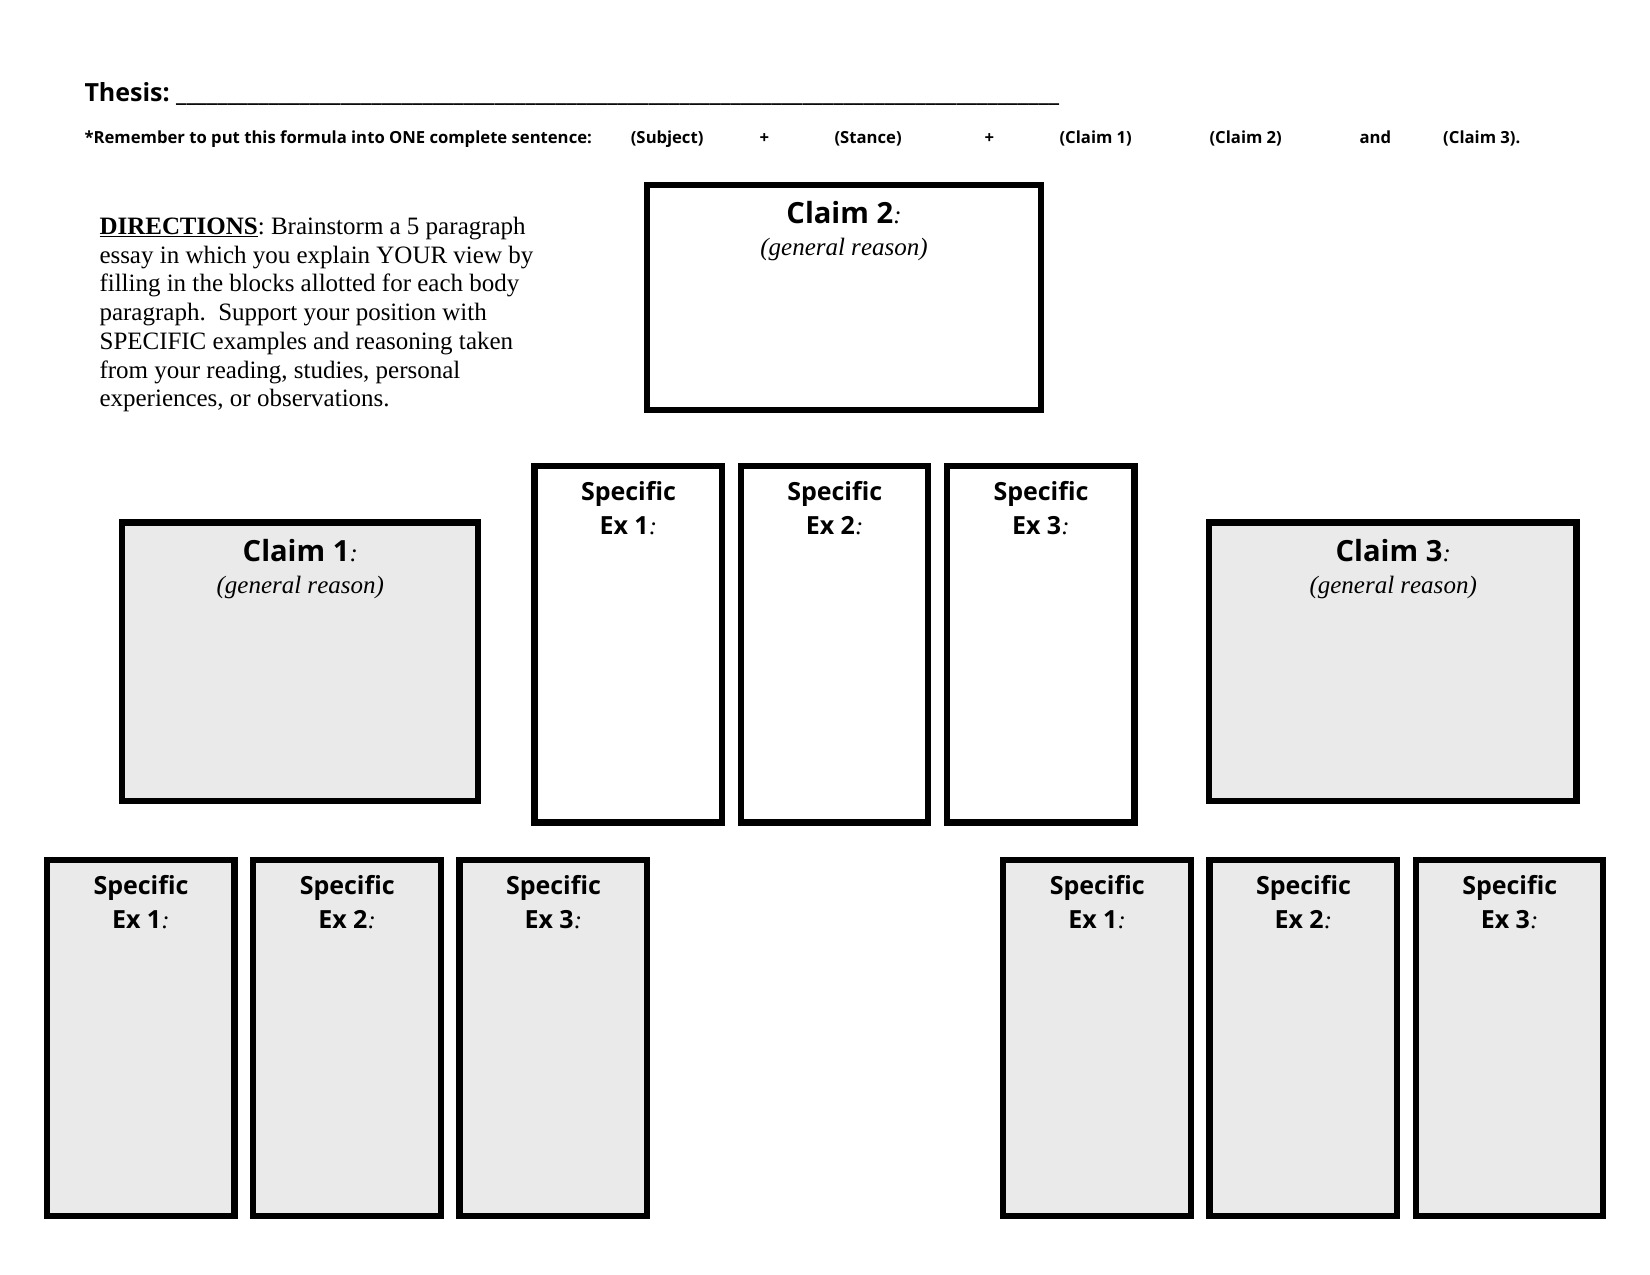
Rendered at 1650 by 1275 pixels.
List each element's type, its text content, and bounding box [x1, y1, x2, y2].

text Thesis: ______________________________________________________________________________________ [84, 75, 1556, 109]
text *Remember to put this formula into ONE complete sentence: (Subject) + (Stance) + (Claim 1) (Claim 2) and (Claim 3). [84, 126, 1556, 149]
